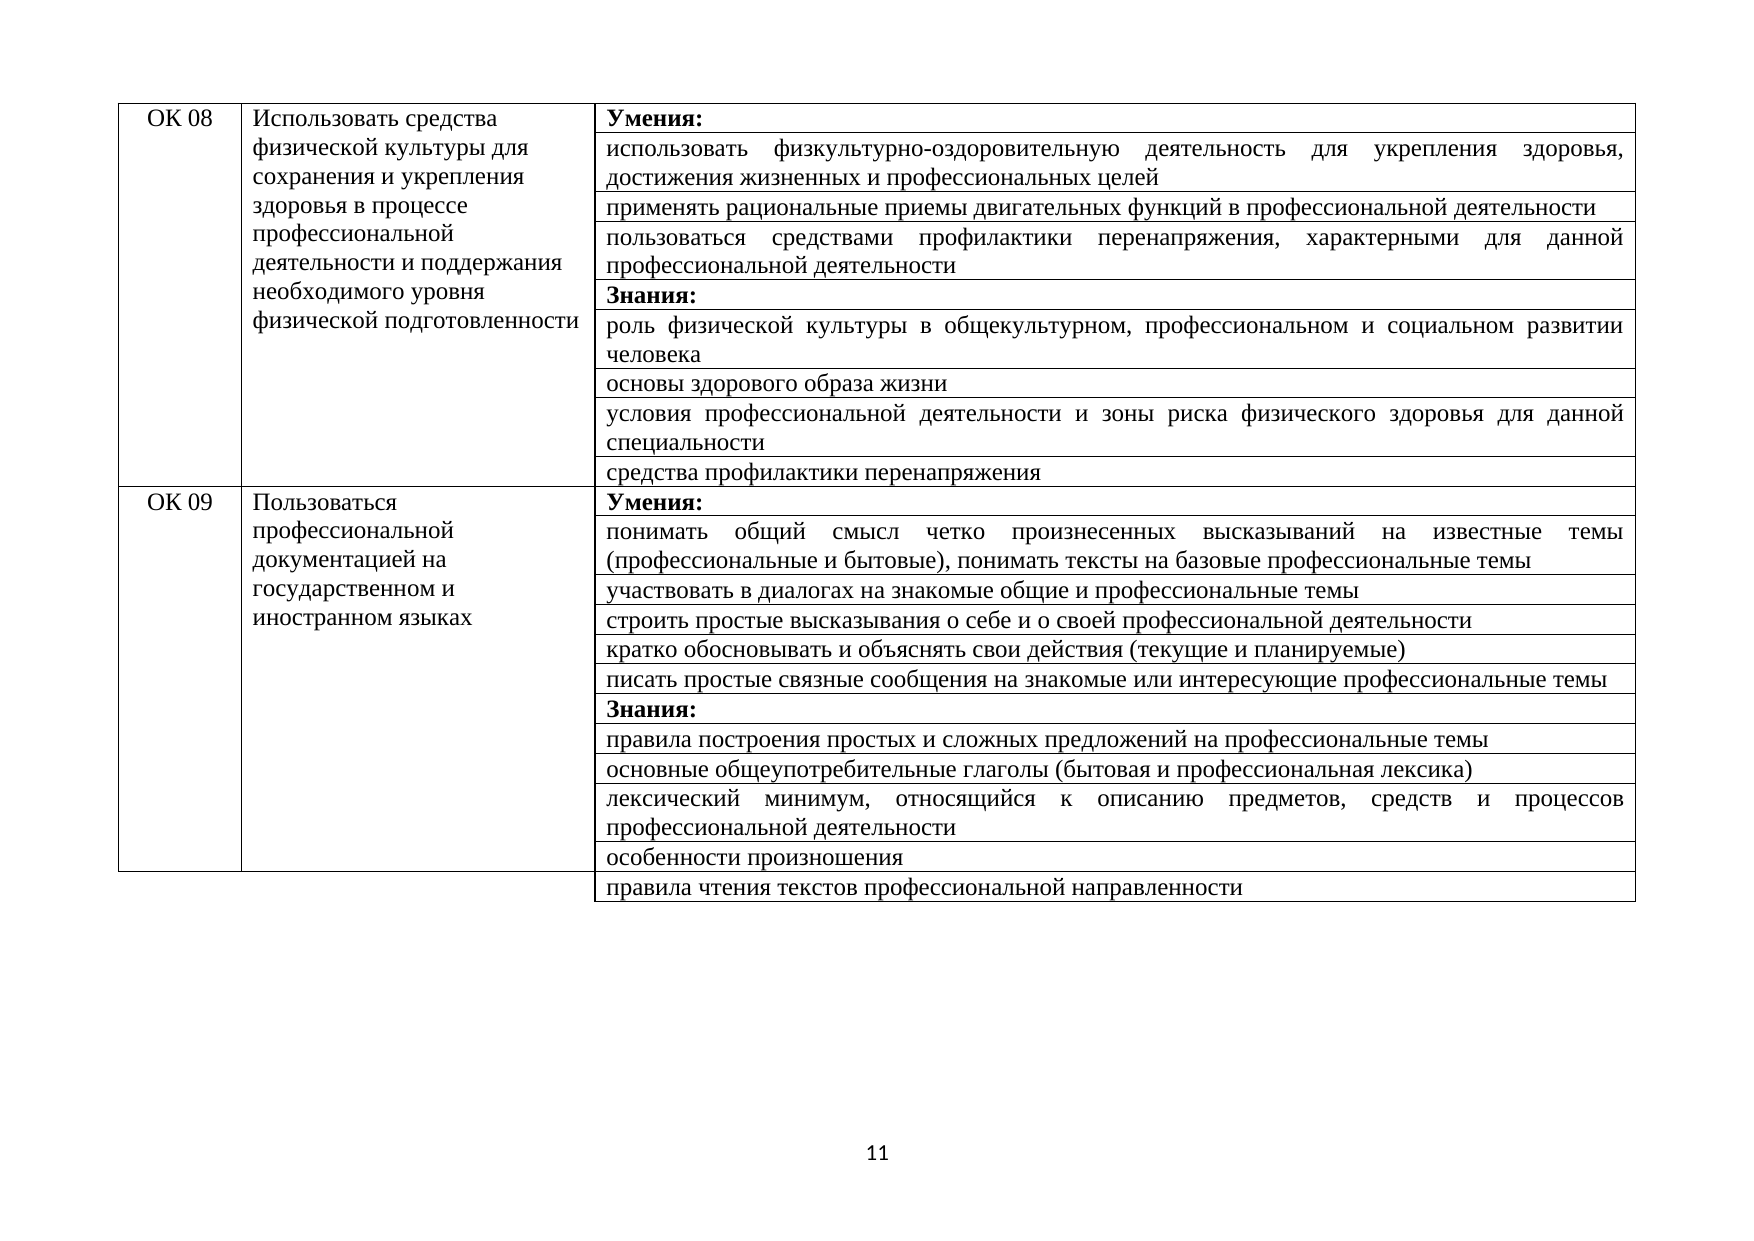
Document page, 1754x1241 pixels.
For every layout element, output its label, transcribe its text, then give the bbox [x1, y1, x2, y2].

table_cell средства профилактики перенапряжения [596, 457, 1635, 486]
table_cell Умения: [596, 487, 1635, 515]
table_cell правила построения простых и сложных предложений на профессиональные темы [596, 724, 1635, 753]
table_cell Знания: [596, 694, 1635, 723]
table_cell роль физической культуры в общекультурном, профессиональном и социальном развитии человека [596, 310, 1635, 367]
table_cell ОК 08 [119, 104, 241, 486]
table_cell Умения: [596, 104, 1635, 132]
table_cell участвовать в диалогах на знакомые общие и профессиональные темы [596, 575, 1635, 604]
table_cell писать простые связные сообщения на знакомые или интересующие профессиональные темы [596, 664, 1635, 693]
table_cell условия профессиональной деятельности и зоны риска физического здоровья для данной специальности [596, 398, 1635, 456]
table_cell пользоваться средствами профилактики перенапряжения, характерными для данной профессиональной деятельности [596, 222, 1635, 279]
table_cell Использовать средства физической культуры для сохранения и укрепления здоровья в процессе профессиональной деятельности и поддержания необходимого уровня физической подготовленности [242, 104, 594, 486]
table_cell строить простые высказывания о себе и о своей профессиональной деятельности [596, 605, 1635, 633]
table_cell понимать общий смысл четко произнесенных высказываний на известные темы (профессиональные и бытовые), понимать тексты на базовые профессиональные темы [596, 516, 1635, 574]
table_cell Знания: [596, 280, 1635, 309]
table_cell Пользоваться профессиональной документацией на государственном и иностранном языках [242, 487, 594, 871]
table_cell основные общеупотребительные глаголы (бытовая и профессиональная лексика) [596, 754, 1635, 782]
table_cell применять рациональные приемы двигательных функций в профессиональной деятельности [596, 192, 1635, 221]
table_cell правила чтения текстов профессиональной направленности [596, 872, 1635, 901]
table_cell кратко обосновывать и объяснять свои действия (текущие и планируемые) [596, 635, 1635, 663]
table_cell ОК 09 [119, 487, 241, 871]
table_cell особенности произношения [596, 842, 1635, 871]
table_cell основы здорового образа жизни [596, 369, 1635, 397]
table_cell лексический минимум, относящийся к описанию предметов, средств и процессов профессиональной деятельности [596, 784, 1635, 841]
table_cell использовать физкультурно-оздоровительную деятельность для укрепления здоровья, достижения жизненных и профессиональных целей [596, 133, 1635, 191]
